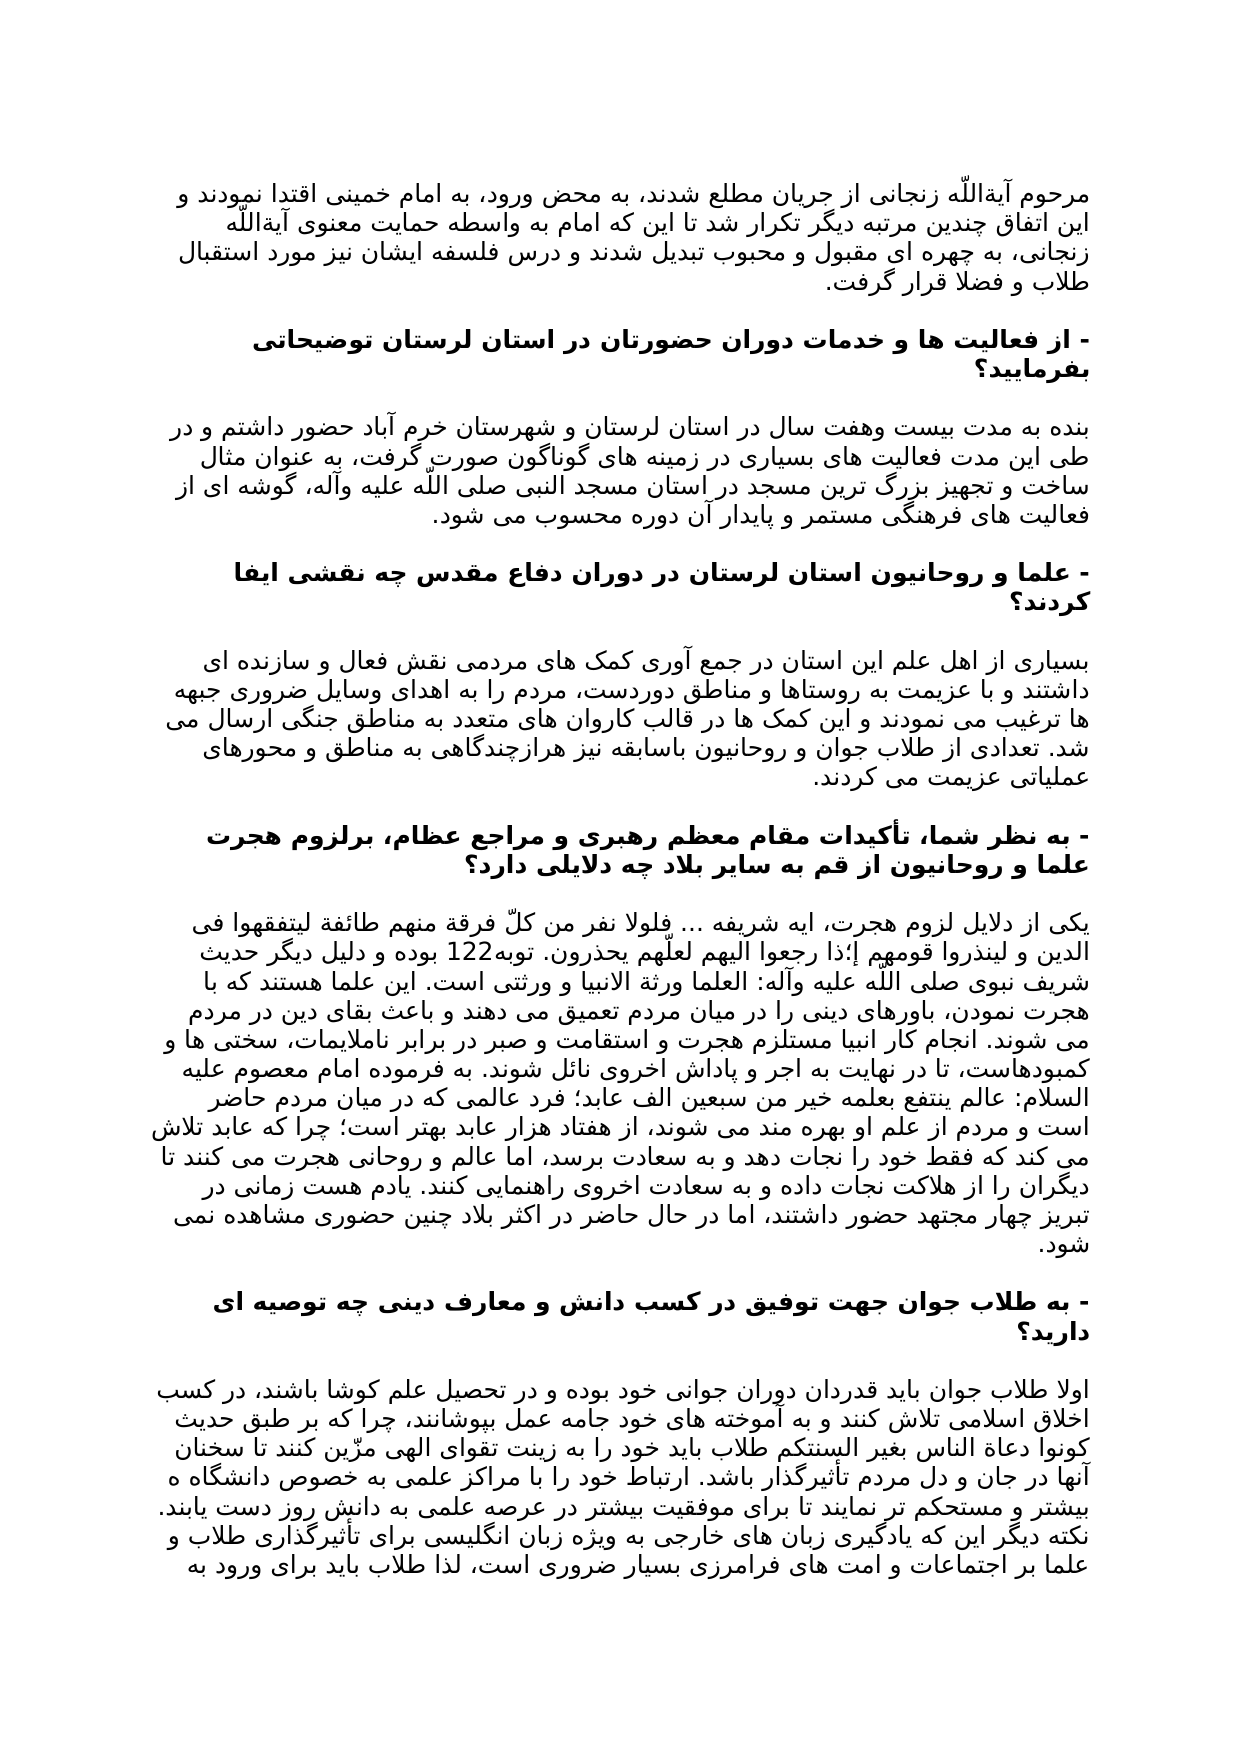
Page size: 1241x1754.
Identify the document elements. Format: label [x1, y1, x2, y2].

table_header [150, 150, 1090, 1579]
